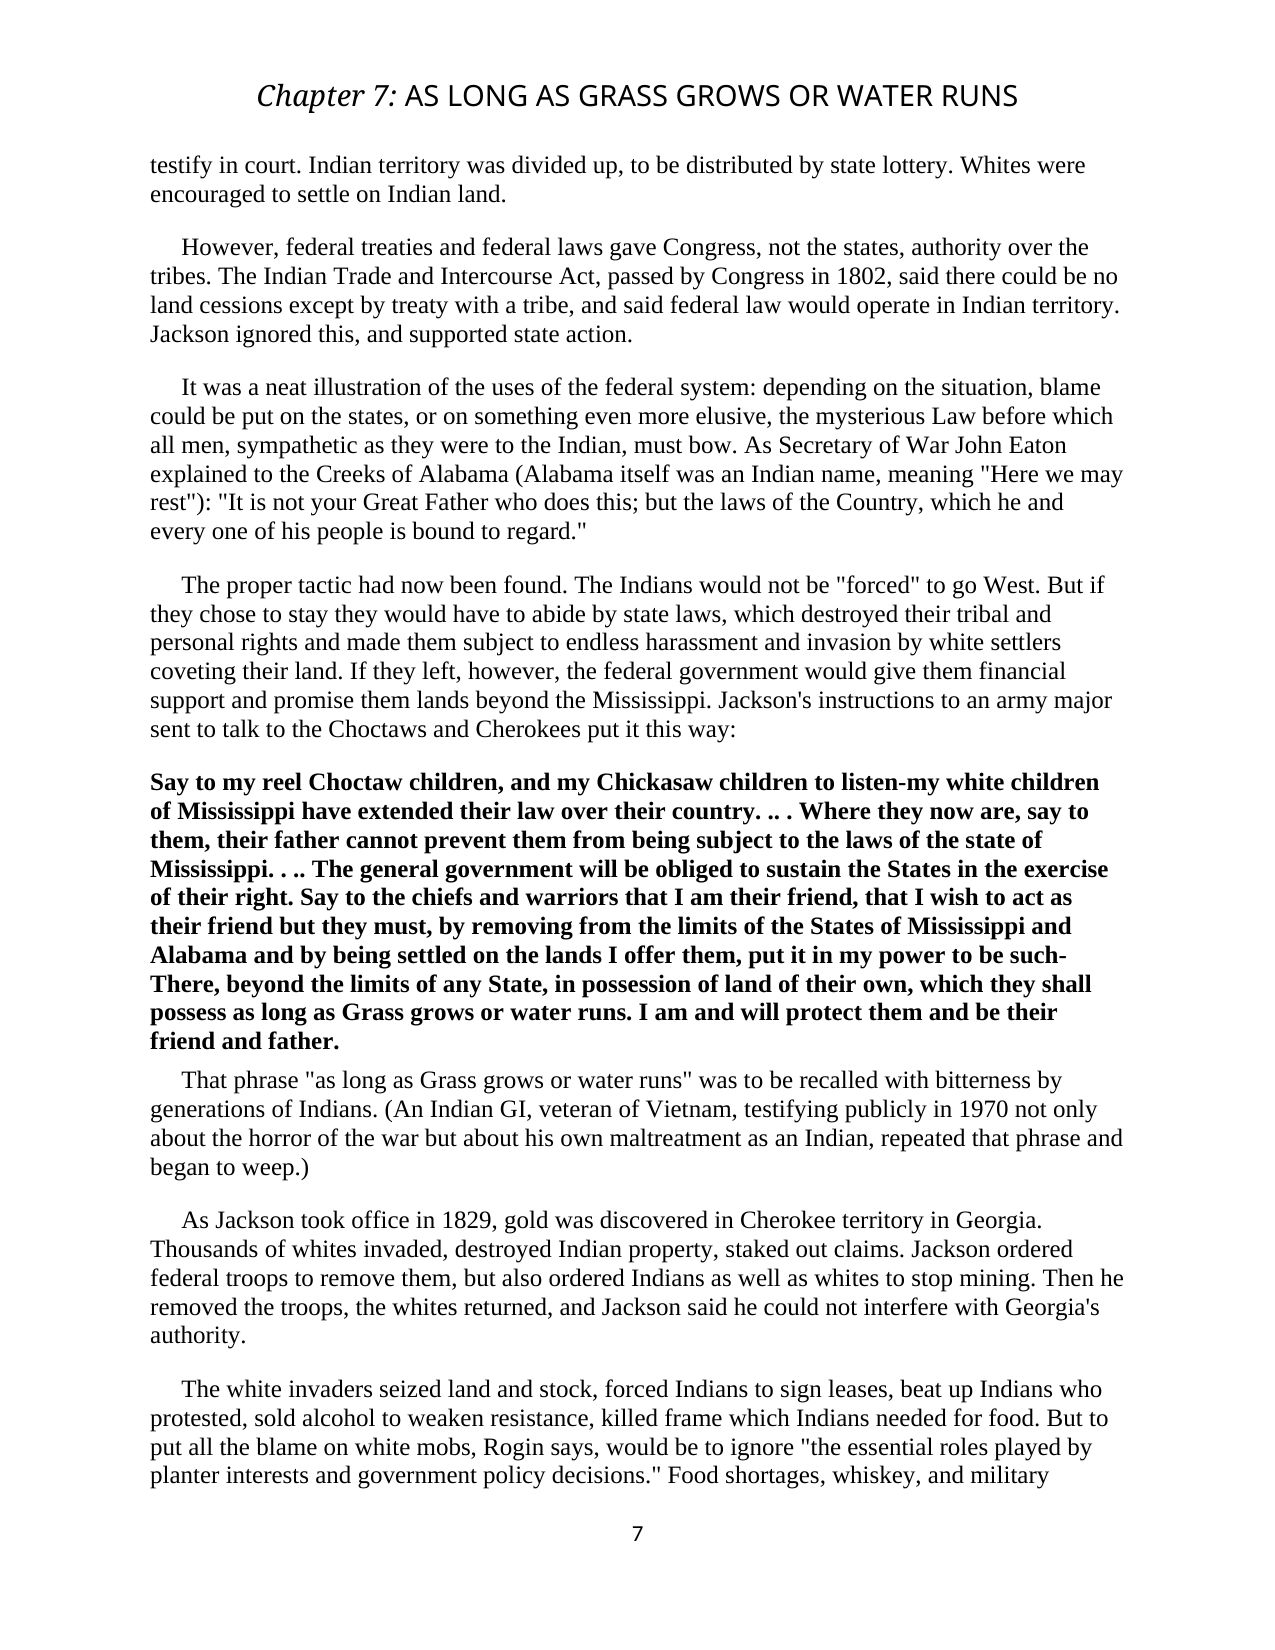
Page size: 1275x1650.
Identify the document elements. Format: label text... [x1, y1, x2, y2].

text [150, 1374, 1125, 1489]
text However, federal treaties and federal laws gave Congress, not the states, authority over the tribes. The Indian Trade and Intercourse Act, passed by Congress in 1802, said there could be no land cessions except by treaty with a tribe, and said federal law would operate in Indian territory. Jackson ignored this, and supported state action. [150, 232, 1125, 347]
text The proper tactic had now been found. The Indians would not be "forced" to go West. But if they chose to stay they would have to abide by state laws, which destroyed their tribal and personal rights and made them subject to endless harassment and invasion by white settlers coveting their land. If they left, however, the federal government would give them financial support and promise them lands beyond the Mississippi. Jackson's instructions to an army major sent to talk to the Choctaws and Cherokees put it this way: [150, 570, 1125, 742]
text As Jackson took office in 1829, gold was discovered in Cherokee territory in Georgia. Thousands of whites invaded, destroyed Indian property, staked out claims. Jackson ordered federal troops to remove them, but also ordered Indians as well as whites to stop mining. Then he removed the troops, the whites returned, and Jackson said he could not interfere with Georgia's authority. [150, 1205, 1125, 1349]
text Say to my reel Choctaw children, and my Chickasaw children to listen-my white children of Mississippi have extended their law over their country. .. . Where they now are, say to them, their father cannot prevent them from being subject to the laws of the state of Mississippi. . .. The general government will be obliged to sustain the States in the exercise of their right. Say to the chiefs and warriors that I am their friend, that I wish to act as their friend but they must, by removing from the limits of the States of Mississippi and Alabama and by being settled on the lands I offer them, put it in my power to be such-There, beyond the limits of any State, in possession of land of their own, which they shall possess as long as Grass grows or water runs. I am and will protect them and be their friend and father. [150, 767, 1125, 1055]
text That phrase "as long as Grass grows or water runs" was to be recalled with bitterness by generations of Indians. (An Indian GI, veteran of Vietnam, testifying publicly in 1970 not only about the horror of the war but about his own maltreatment as an Indian, repeated that phrase and began to weep.) [150, 1065, 1125, 1180]
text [150, 150, 1125, 207]
text It was a neat illustration of the uses of the federal system: depending on the situation, blame could be put on the states, or on something even more elusive, the mysterious Law before which all men, sympathetic as they were to the Indian, must bow. As Secretary of War John Eaton explained to the Creeks of Alabama (Alabama itself was an Indian name, meaning "Here we may rest"): "It is not your Great Father who does this; but the laws of the Country, which he and every one of his people is bound to regard." [150, 372, 1125, 545]
